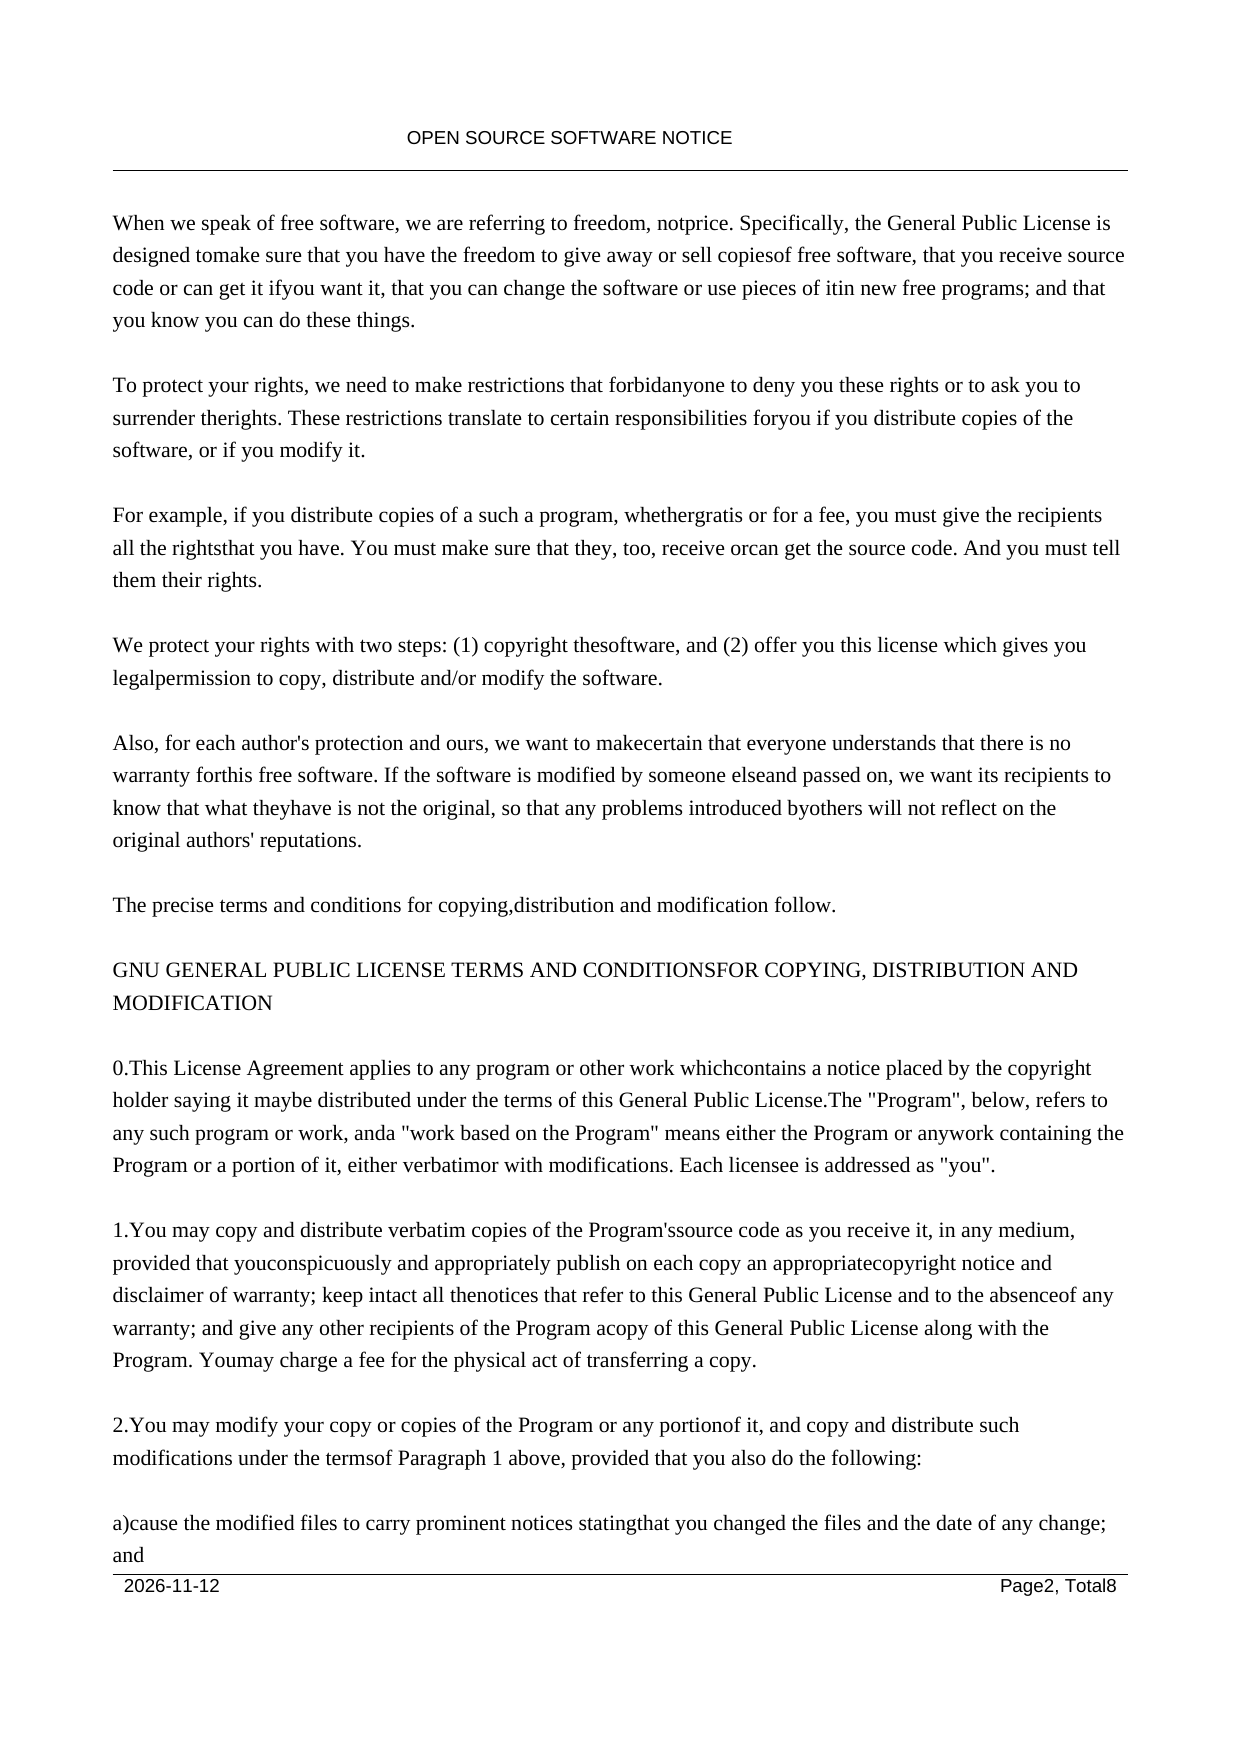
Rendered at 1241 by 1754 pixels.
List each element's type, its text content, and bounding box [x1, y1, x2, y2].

text 0.This License Agreement applies to any program or other work whichcontains a notice placed by the copyright holder saying it maybe distributed under the terms of this General Public License.The "Program", below, refers to any such program or work, anda "work based on the Program" means either the Program or anywork containing the Program or a portion of it, either verbatimor with modifications. Each licensee is addressed as "you". [112, 1051, 1128, 1181]
text For example, if you distribute copies of a such a program, whethergratis or for a fee, you must give the recipients all the rightsthat you have. You must make sure that they, too, receive orcan get the source code. And you must tell them their rights. [112, 499, 1128, 596]
text When we speak of free software, we are referring to freedom, notprice. Specifically, the General Public License is designed tomake sure that you have the freedom to give away or sell copiesof free software, that you receive source code or can get it ifyou want it, that you can change the software or use pieces of itin new free programs; and that you know you can do these things. [112, 206, 1128, 336]
text 1.You may copy and distribute verbatim copies of the Program'ssource code as you receive it, in any medium, provided that youconspicuously and appropriately publish on each copy an appropriatecopyright notice and disclaimer of warranty; keep intact all thenotices that refer to this General Public License and to the absenceof any warranty; and give any other recipients of the Program acopy of this General Public License along with the Program. Youmay charge a fee for the physical act of transferring a copy. [112, 1214, 1128, 1376]
text We protect your rights with two steps: (1) copyright thesoftware, and (2) offer you this license which gives you legalpermission to copy, distribute and/or modify the software. [112, 629, 1128, 694]
text GNU GENERAL PUBLIC LICENSE TERMS AND CONDITIONSFOR COPYING, DISTRIBUTION AND MODIFICATION [112, 954, 1128, 1019]
text To protect your rights, we need to make restrictions that forbidanyone to deny you these rights or to ask you to surrender therights. These restrictions translate to certain responsibilities foryou if you distribute copies of the software, or if you modify it. [112, 369, 1128, 466]
text 2.You may modify your copy or copies of the Program or any portionof it, and copy and distribute such modifications under the termsof Paragraph 1 above, provided that you also do the following: [112, 1409, 1128, 1474]
text Also, for each author's protection and ours, we want to makecertain that everyone understands that there is no warranty forthis free software. If the software is modified by someone elseand passed on, we want its recipients to know that what theyhave is not the original, so that any problems introduced byothers will not reflect on the original authors' reputations. [112, 726, 1128, 856]
text The precise terms and conditions for copying,distribution and modification follow. [112, 889, 1128, 921]
text a)cause the modified files to carry prominent notices statingthat you changed the files and the date of any change; and [112, 1506, 1128, 1571]
